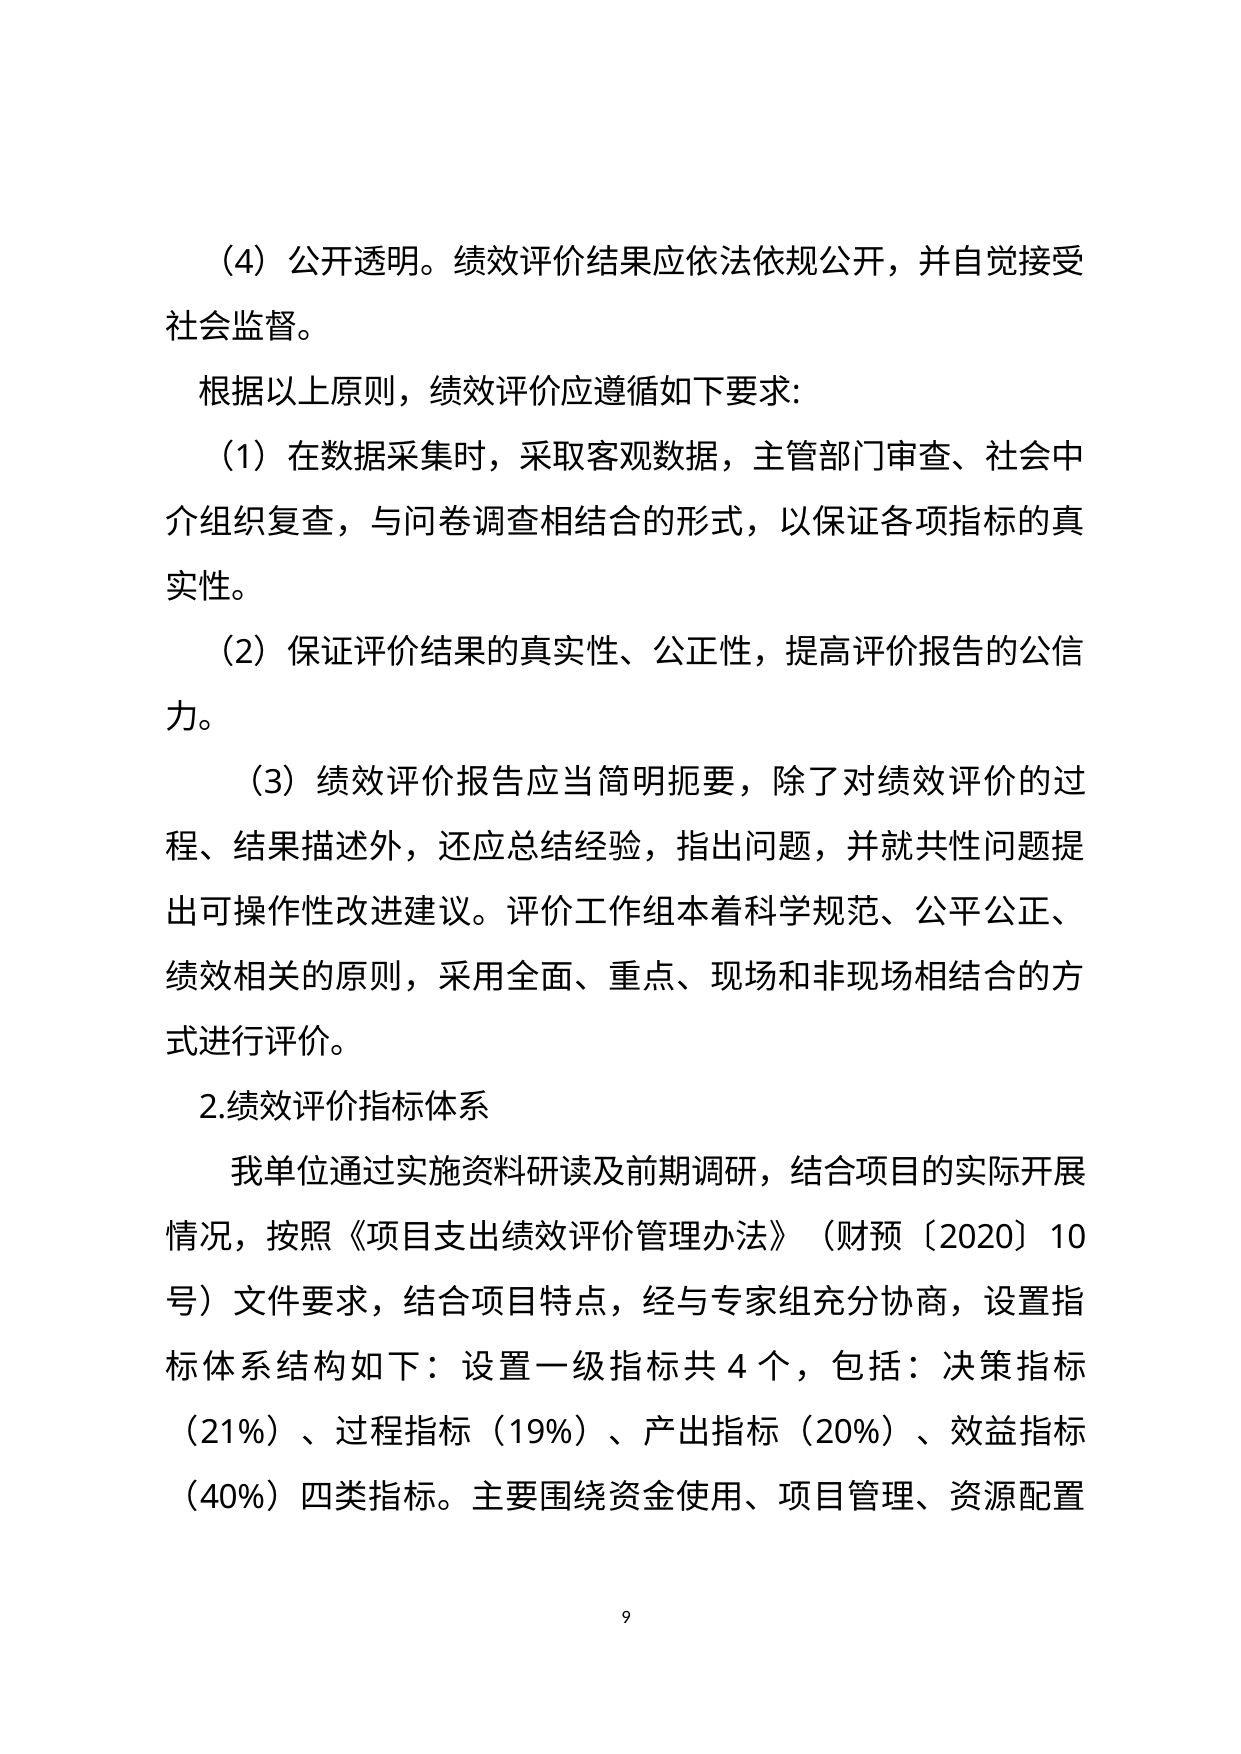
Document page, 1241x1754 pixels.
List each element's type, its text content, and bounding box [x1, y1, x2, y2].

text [165, 227, 1087, 747]
list 绩效评价报告应当简明扼要，除了对绩效评价的过程、结果描述外，还应总结经验，指出问题，并就共性问题提出可操作性改进建议。评价工作组本着科学规范、公平公正、绩效相关的原则，采用全面、重点、现场和非现场相结合的方式进行评价。 2.绩效评价指标体系 [165, 747, 1087, 1137]
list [165, 1137, 1087, 1527]
